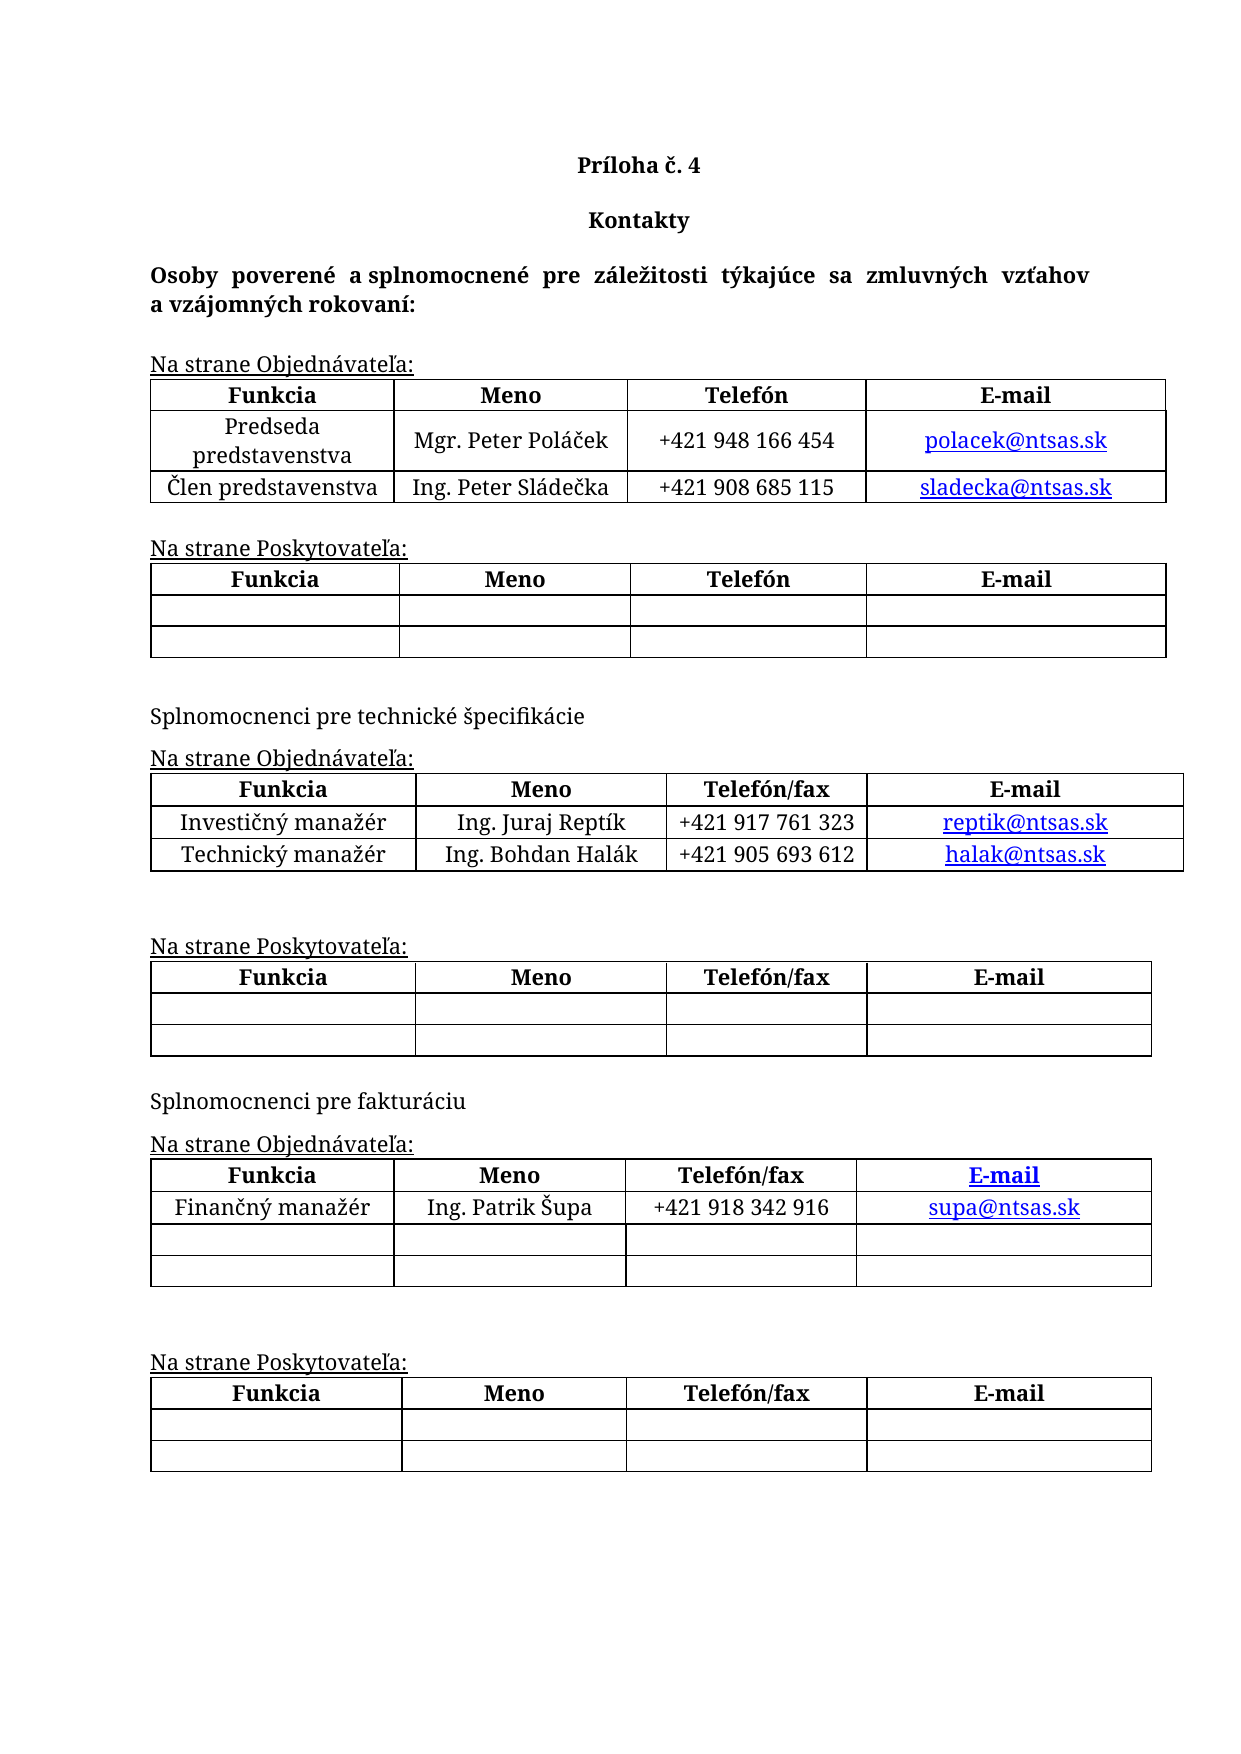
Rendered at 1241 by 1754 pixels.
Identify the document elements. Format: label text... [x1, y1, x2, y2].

table_cell [627, 1441, 866, 1471]
text Splnomocnenci pre technické špecifikácie [150, 701, 1090, 730]
table_cell halak@ntsas.sk [868, 839, 1183, 870]
table_header E-mail [867, 564, 1165, 594]
table_cell polacek@ntsas.sk [867, 411, 1165, 470]
table_header Meno [416, 962, 666, 992]
table_cell Ing. Peter Sládečka [395, 472, 627, 502]
table_header Telefón [628, 380, 865, 409]
table_cell [152, 994, 415, 1023]
table_header Funkcia [151, 380, 393, 409]
table_header Telefón/fax [667, 962, 867, 992]
table_cell reptik@ntsas.sk [868, 807, 1183, 837]
text Kontakty [187, 205, 1090, 234]
table_cell +421 908 685 115 [628, 472, 865, 502]
table_header E-mail [868, 774, 1183, 805]
table_cell Mgr. Peter Poláček [395, 411, 627, 470]
table_cell [152, 1225, 393, 1254]
table_cell [403, 1441, 626, 1471]
table_cell [667, 1025, 866, 1055]
table_header Meno [395, 1160, 625, 1191]
table_header Telefón/fax [626, 1160, 856, 1191]
table_cell [868, 1410, 1151, 1439]
table_cell [867, 596, 1165, 625]
table_cell Predseda predstavenstva [151, 411, 393, 470]
table_cell [631, 596, 866, 625]
table_header Meno [395, 380, 627, 409]
table_header E-mail [867, 380, 1165, 409]
text Na strane Poskytovateľa: [150, 931, 1090, 961]
table_header Telefón [631, 564, 866, 594]
table_cell [868, 1441, 1151, 1471]
table_cell [667, 994, 866, 1023]
table_header E-mail [857, 1160, 1151, 1191]
table_cell Ing. Patrik Šupa [395, 1192, 625, 1223]
text Na strane Objednávateľa: [150, 1128, 1090, 1158]
table_cell [867, 627, 1165, 657]
table_cell [152, 627, 399, 657]
table_cell [857, 1256, 1151, 1286]
table_cell [627, 1410, 866, 1439]
table_cell [403, 1410, 626, 1439]
table_cell [868, 1025, 1151, 1055]
table_cell Finančný manažér [152, 1192, 393, 1223]
text Na strane Objednávateľa: [150, 743, 1090, 773]
table_cell Investičný manažér [152, 807, 415, 837]
table_cell [627, 1225, 856, 1254]
table_cell +421 948 166 454 [628, 411, 865, 470]
table_header Meno [400, 564, 630, 594]
table_cell [395, 1256, 625, 1286]
table_cell [152, 1410, 401, 1439]
table_cell Ing. Bohdan Halák [417, 839, 666, 870]
table_cell [631, 627, 866, 657]
table_header Funkcia [152, 1378, 401, 1408]
table_header Telefón/fax [667, 774, 866, 805]
table_cell Člen predstavenstva [151, 472, 393, 502]
table_cell [395, 1225, 625, 1254]
table_cell [400, 627, 630, 657]
table_cell [152, 1025, 415, 1055]
text Na strane Poskytovateľa: [150, 533, 1090, 563]
table_header E-mail [868, 962, 1151, 992]
table_cell [416, 1025, 666, 1055]
text Príloha č. 4 [187, 150, 1090, 180]
table_cell [868, 994, 1151, 1023]
table_header Funkcia [152, 564, 399, 594]
table_header Funkcia [152, 774, 415, 805]
table_cell [152, 1441, 401, 1471]
text Na strane Objednávateľa: [150, 349, 1090, 379]
table_cell [152, 1256, 393, 1286]
table_cell Technický manažér [152, 839, 415, 870]
table_cell [152, 596, 399, 625]
table_cell +421 918 342 916 [626, 1192, 856, 1223]
table_header Funkcia [152, 962, 415, 992]
table_header Meno [403, 1378, 626, 1408]
text Na strane Poskytovateľa: [150, 1347, 1090, 1377]
table_header E-mail [868, 1378, 1151, 1408]
table_cell [400, 596, 630, 625]
table_header Funkcia [152, 1160, 393, 1191]
table_cell +421 905 693 612 [667, 839, 866, 870]
table_header Telefón/fax [627, 1378, 866, 1408]
table_cell sladecka@ntsas.sk [867, 472, 1165, 502]
table_cell Ing. Juraj Reptík [417, 807, 666, 837]
table_cell +421 917 761 323 [667, 807, 866, 837]
text Osoby poverené a splnomocnené pre záležitosti týkajúce sa zmluvných vzťahov a vzájomných rokovaní: [150, 259, 1090, 319]
table_cell [627, 1256, 856, 1286]
table_header Meno [417, 774, 666, 805]
table_cell supa@ntsas.sk [857, 1192, 1151, 1223]
text Splnomocnenci pre fakturáciu [150, 1086, 1090, 1116]
table_cell [416, 994, 666, 1023]
table_cell [857, 1225, 1151, 1254]
